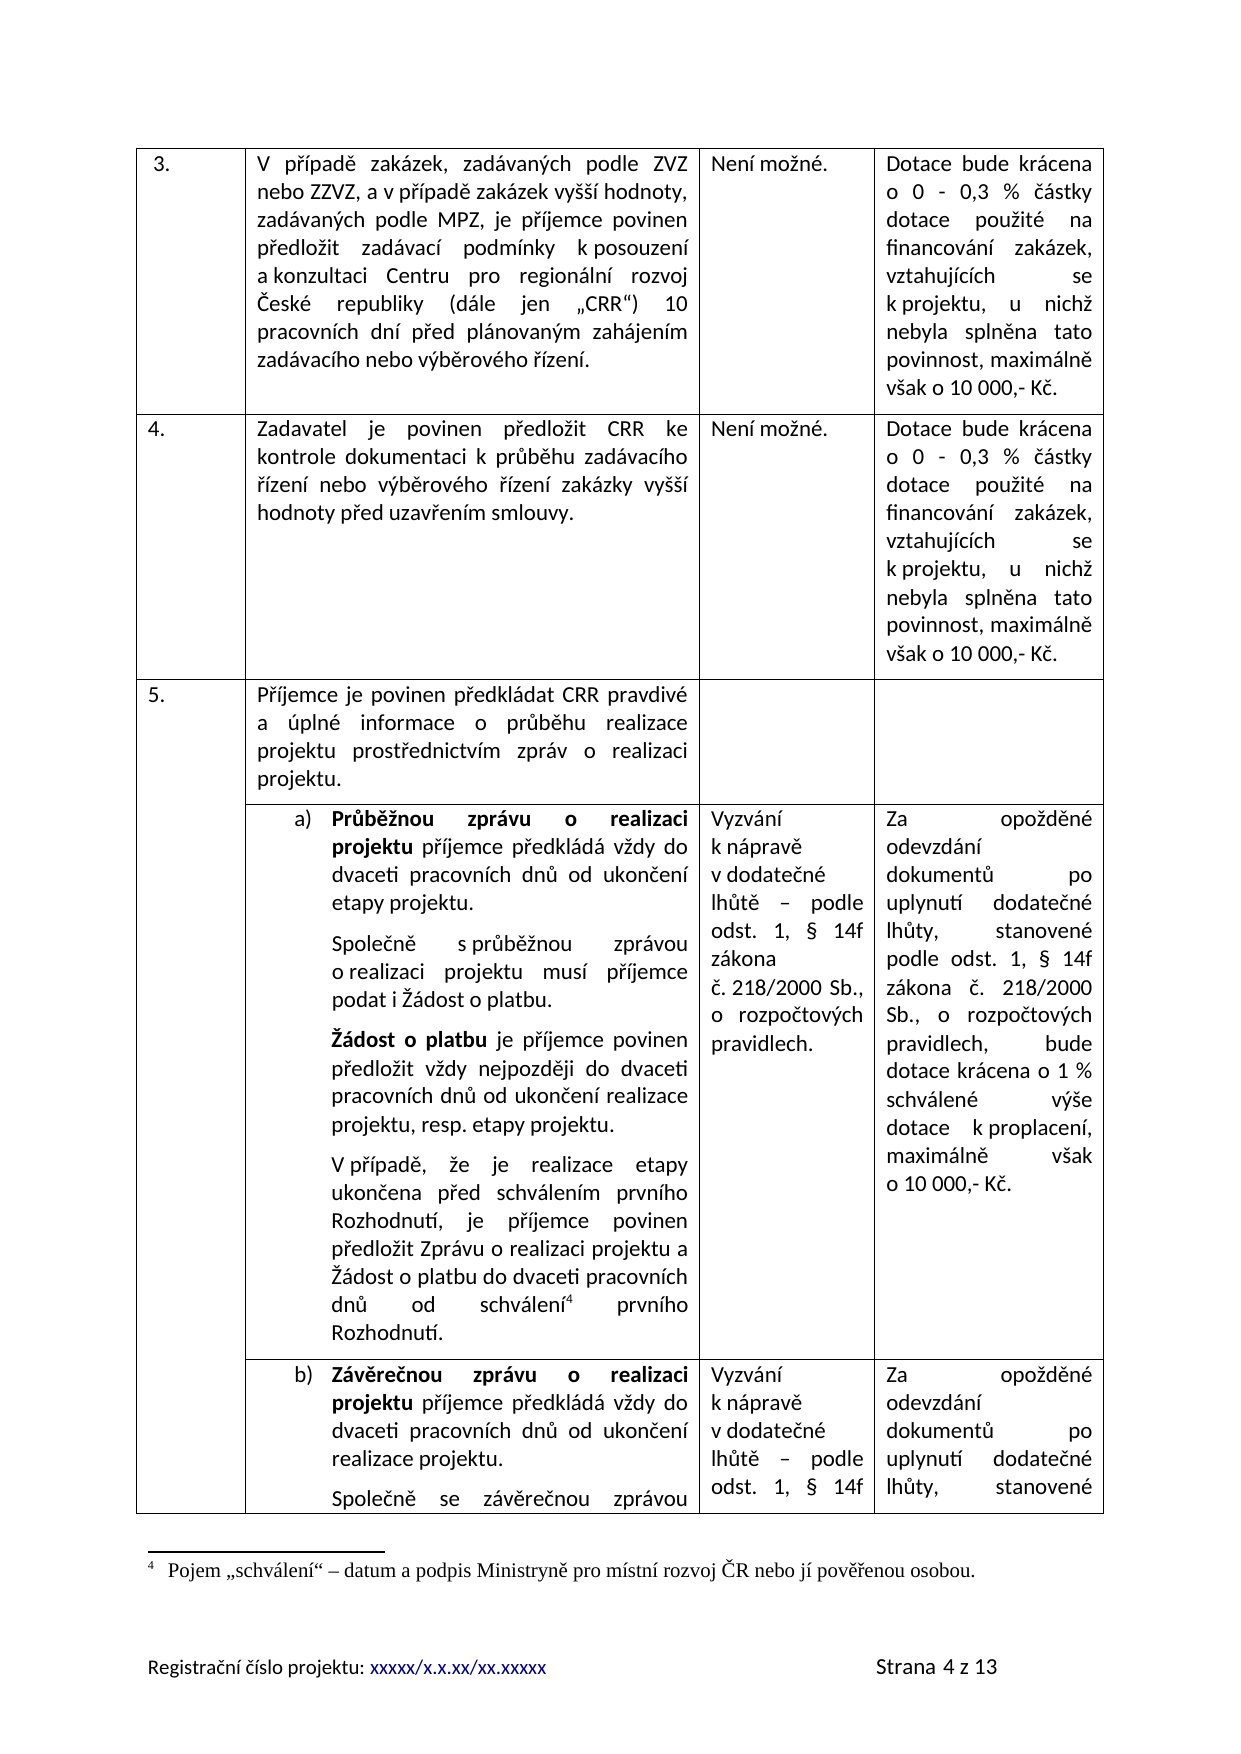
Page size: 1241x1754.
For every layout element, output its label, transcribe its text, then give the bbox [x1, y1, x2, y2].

table_cell Není možné. [700, 415, 874, 679]
table_cell [875, 680, 1103, 803]
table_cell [875, 1360, 1103, 1512]
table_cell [700, 1360, 874, 1512]
table_cell 3. [137, 149, 245, 413]
table_cell [700, 680, 874, 803]
table_cell Zadavatel je povinen předložit CRR ke kontrole dokumentaci k průběhu zadávacího řízení nebo výběrového řízení zakázky vyšší hodnoty před uzavřením smlouvy. [246, 415, 699, 679]
table_cell Dotace bude krácena o 0 - 0,3 % částky dotace použité na financování zakázek, vztahujících se k projektu, u nichž nebyla splněna tato povinnost, maximálně však o 10 000,- Kč. [875, 149, 1103, 413]
table_cell Příjemce je povinen předkládat CRR pravdivé a úplné informace o průběhu realizace projektu prostřednictvím zpráv o realizaci projektu. [246, 680, 699, 803]
table_cell Průběžnou zprávu o realizaci projektu příjemce předkládá vždy do dvaceti pracovních dnů od ukončení etapy projektu. Společně s průběžnou zprávou o realizaci projektu musí příjemce podat i Žádost o platbu. Žádost o platbu je příjemce povinen předložit vždy nejpozději do dvaceti pracovních dnů od ukončení realizace projektu, resp. etapy projektu. V případě, že je realizace etapy ukončena před schválením prvního Rozhodnutí, je příjemce povinen předložit Zprávu o realizaci projektu a Žádost o platbu do dvaceti pracovních dnů od schválení prvního Rozhodnutí. [246, 805, 699, 1359]
table_cell V případě zakázek, zadávaných podle ZVZ nebo ZZVZ, a v případě zakázek vyšší hodnoty, zadávaných podle MPZ, je příjemce povinen předložit zadávací podmínky k posouzení a konzultaci Centru pro regionální rozvoj České republiky (dále jen „CRR“) 10 pracovních dní před plánovaným zahájením zadávacího nebo výběrového řízení. [246, 149, 699, 413]
table_cell Dotace bude krácena o 0 - 0,3 % částky dotace použité na financování zakázek, vztahujících se k projektu, u nichž nebyla splněna tato povinnost, maximálně však o 10 000,- Kč. [875, 415, 1103, 679]
table_cell Vyzvání k nápravě v dodatečné lhůtě – podle odst. 1, § 14f zákona č. 218/2000 Sb., o rozpočtových pravidlech. [700, 805, 874, 1359]
table_cell 4. [137, 415, 245, 679]
table_cell 5. [137, 680, 245, 1512]
table_cell Není možné. [700, 149, 874, 413]
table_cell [246, 1360, 699, 1512]
